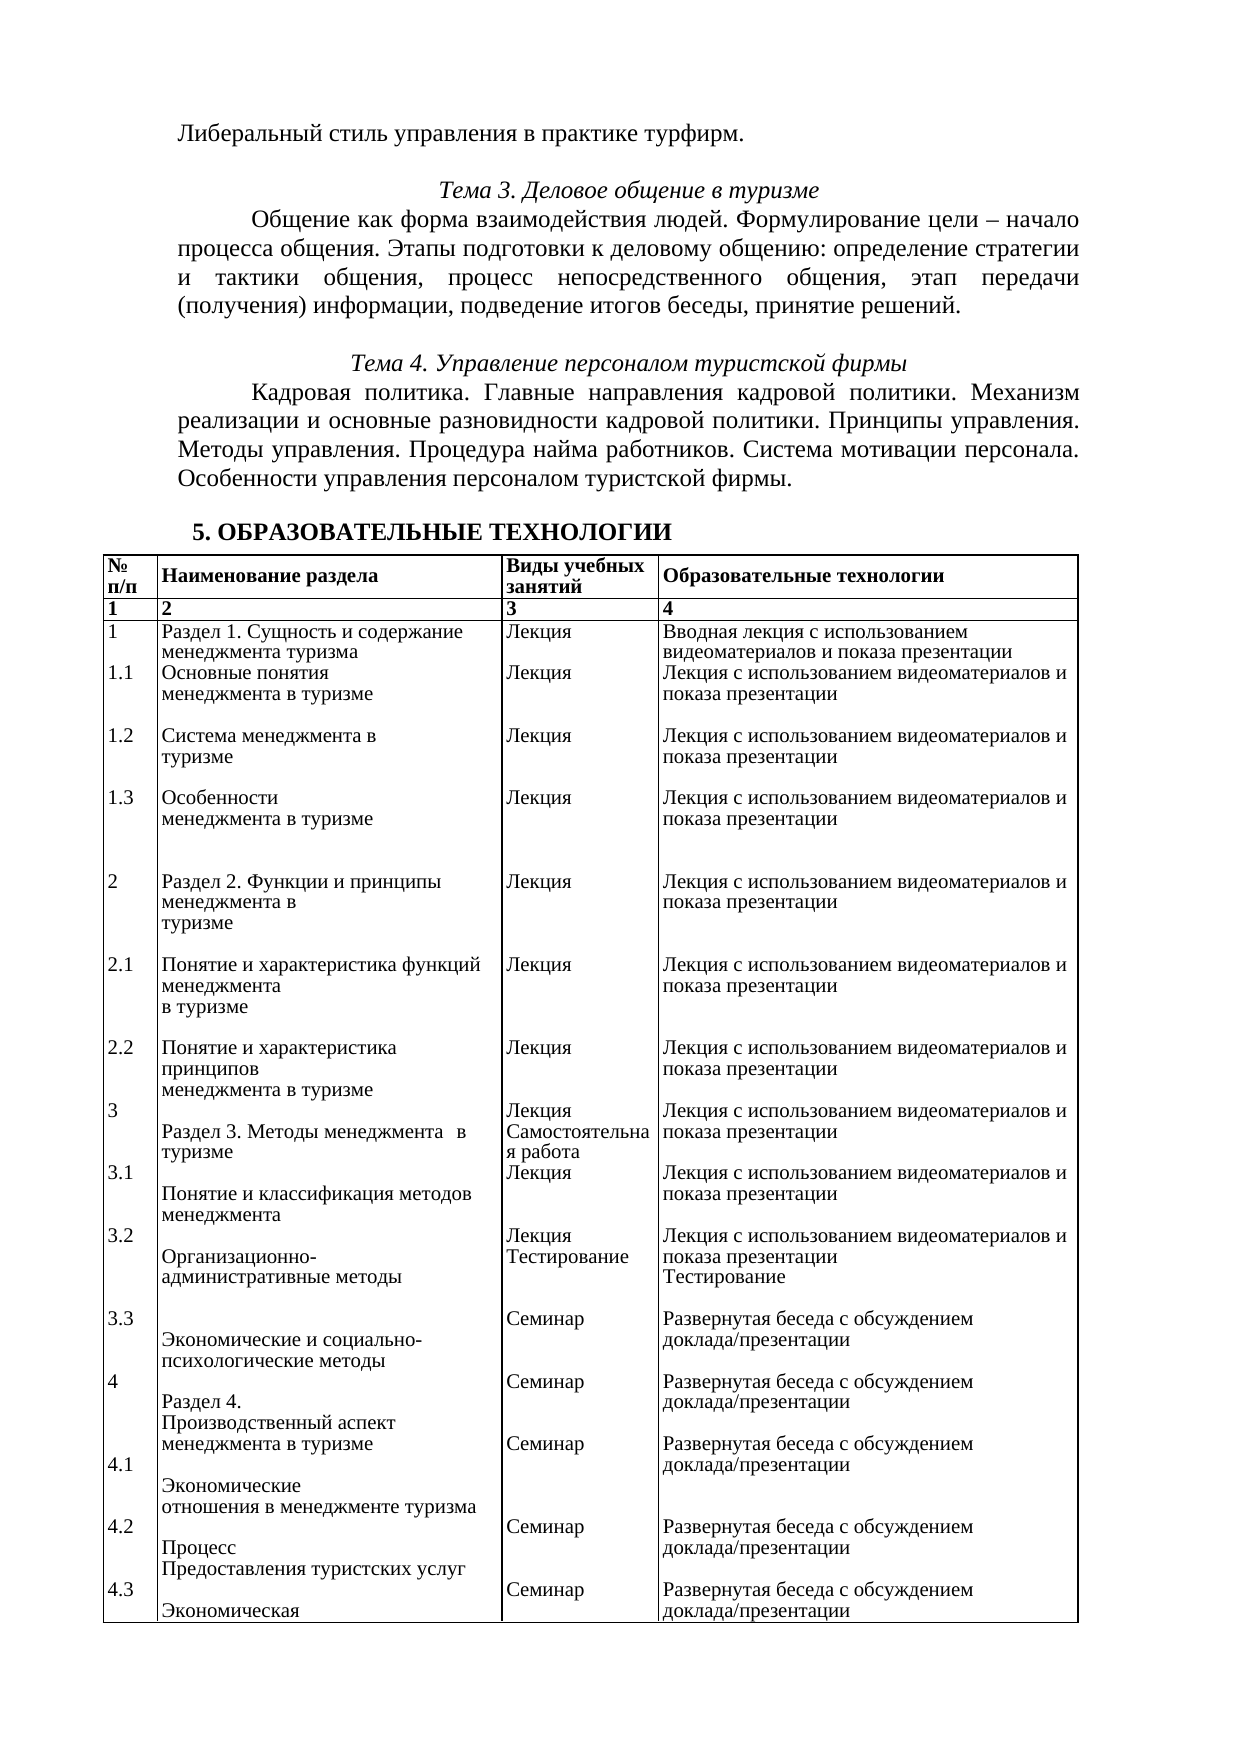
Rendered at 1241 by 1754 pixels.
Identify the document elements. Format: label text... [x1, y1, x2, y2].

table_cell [503, 621, 658, 1621]
text Кадровая политика. Главные направления кадровой политики. Механизм реализации и основные разновидности кадровой политики. Принципы управления. Методы управления. Процедура найма работников. Система мотивации персонала. Особенности управления персоналом туристской фирмы. [177, 377, 1080, 492]
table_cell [659, 621, 1077, 1621]
table_cell 3 [503, 599, 658, 620]
text Тема 3. Деловое общение в туризме [177, 176, 1080, 204]
table_header Наименование раздела [158, 556, 501, 597]
table_header Образовательные технологии [659, 556, 1077, 597]
table_cell 1 [104, 599, 157, 620]
table_cell 4 [659, 599, 1077, 620]
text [177, 118, 1080, 147]
text Общение как форма взаимодействия людей. Формулирование цели – начало процесса общения. Этапы подготовки к деловому общению: определение стратегии и тактики общения, процесс непосредственного общения, этап передачи (получения) информации, подведение итогов беседы, принятие решений. [177, 204, 1080, 319]
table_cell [158, 621, 501, 1621]
text 5. ОБРАЗОВАТЕЛЬНЫЕ ТЕХНОЛОГИИ [192, 517, 1014, 546]
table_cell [104, 621, 157, 1621]
text Тема 4. Управление персоналом туристской фирмы [177, 348, 1080, 377]
table_cell 2 [158, 599, 501, 620]
table_header № п/п [104, 556, 157, 597]
table_header Виды учебных занятий [503, 556, 658, 597]
